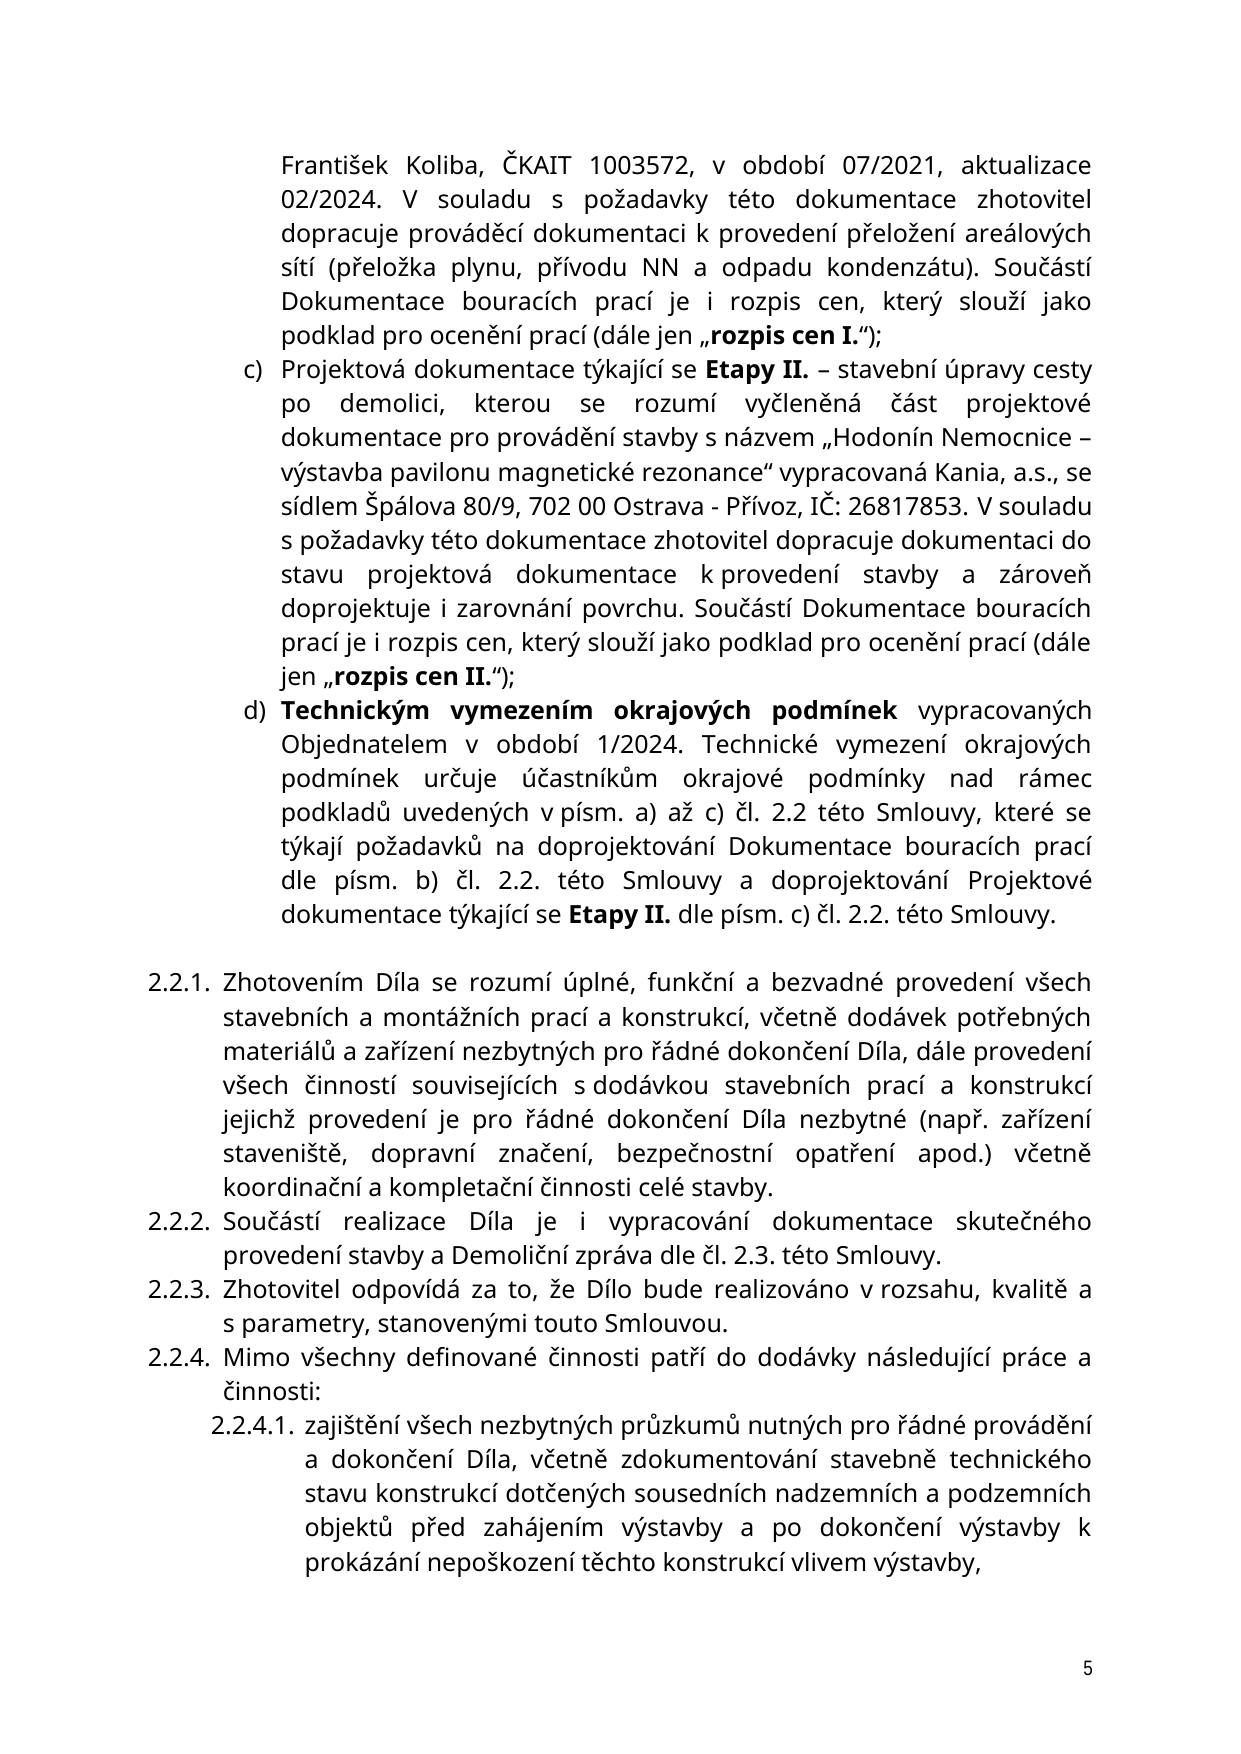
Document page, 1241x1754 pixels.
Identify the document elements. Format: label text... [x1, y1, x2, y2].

list Projektová dokumentace týkající se Etapy II. – stavební úpravy cesty po demolici, kterou se rozumí vyčleněná část projektové dokumentace pro provádění stavby s názvem „Hodonín Nemocnice – výstavba pavilonu magnetické rezonance“ vypracovaná Kania, a.s., se sídlem Špálova 80/9, 702 00 Ostrava - Přívoz, IČ: 26817853. V souladu s požadavky této dokumentace zhotovitel dopracuje dokumentaci do stavu projektová dokumentace k provedení stavby a zároveň doprojektuje i zarovnání povrchu. Součástí Dokumentace bouracích prací je i rozpis cen, který slouží jako podklad pro ocenění prací (dále jen „rozpis cen II.“); [243, 352, 1093, 693]
list Technickým vymezením okrajových podmínek vypracovaných Objednatelem v období 1/2024. Technické vymezení okrajových podmínek určuje účastníkům okrajové podmínky nad rámec podkladů uvedených v písm. a) až c) čl. 2.2 této Smlouvy, které se týkají požadavků na doprojektování Dokumentace bouracích prací dle písm. b) čl. 2.2. této Smlouvy a doprojektování Projektové dokumentace týkající se Etapy II. dle písm. c) čl. 2.2. této Smlouvy. [243, 693, 1093, 931]
list Mimo všechny definované činnosti patří do dodávky následující práce a činnosti: [148, 1340, 1093, 1408]
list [243, 148, 1093, 352]
list Zhotovením Díla se rozumí úplné, funkční a bezvadné provedení všech stavebních a montážních prací a konstrukcí, včetně dodávek potřebných materiálů a zařízení nezbytných pro řádné dokončení Díla, dále provedení všech činností souvisejících s dodávkou stavebních prací a konstrukcí jejichž provedení je pro řádné dokončení Díla nezbytné (např. zařízení staveniště, dopravní značení, bezpečnostní opatření apod.) včetně koordinační a kompletační činnosti celé stavby. [148, 965, 1093, 1203]
list Součástí realizace Díla je i vypracování dokumentace skutečného provedení stavby a Demoliční zpráva dle čl. 2.3. této Smlouvy. [148, 1203, 1093, 1272]
list Zhotovitel odpovídá za to, že Dílo bude realizováno v rozsahu, kvalitě a s parametry, stanovenými touto Smlouvou. [148, 1272, 1093, 1340]
list zajištění všech nezbytných průzkumů nutných pro řádné provádění a dokončení Díla, včetně zdokumentování stavebně technického stavu konstrukcí dotčených sousedních nadzemních a podzemních objektů před zahájením výstavby a po dokončení výstavby k prokázání nepoškození těchto konstrukcí vlivem výstavby, [211, 1408, 1093, 1578]
